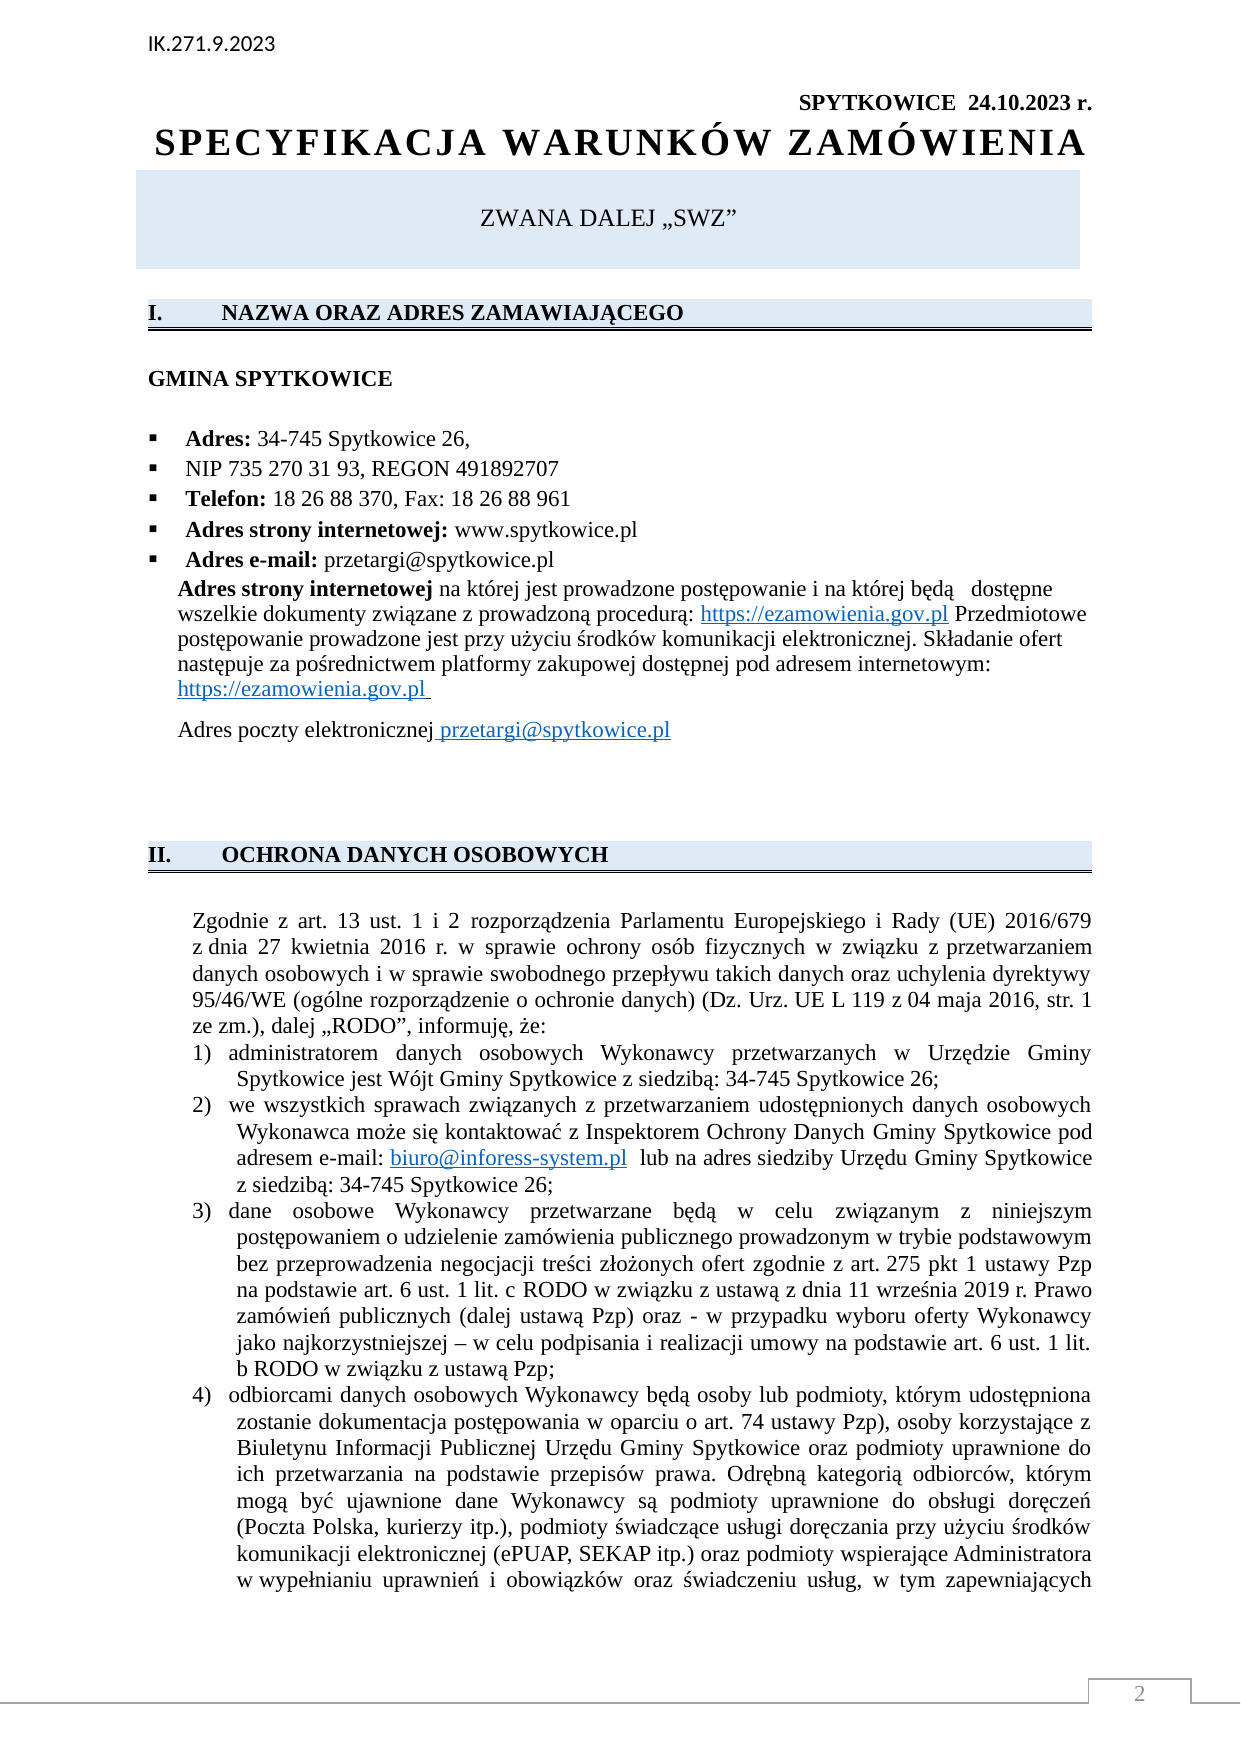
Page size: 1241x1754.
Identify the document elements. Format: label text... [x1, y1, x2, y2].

text SPYTKOWICE 24.10.2023 r. [148, 89, 1092, 115]
list 2) we wszystkich sprawach związanych z przetwarzaniem udostępnionych danych osobowych Wykonawca może się kontaktować z Inspektorem Ochrony Danych Gminy Spytkowice pod adresem e-mail: biuro@inforess-system.pl lub na adres siedziby Urzędu Gminy Spytkowice z siedzibą: 34-745 Spytkowice 26; [192, 1092, 1092, 1197]
text Adres poczty elektronicznej przetargi@spytkowice.pl [177, 717, 1092, 742]
list 3) dane osobowe Wykonawcy przetwarzane będą w celu związanym z niniejszym postępowaniem o udzielenie zamówienia publicznego prowadzonym w trybie podstawowym bez przeprowadzenia negocjacji treści złożonych ofert zgodnie z art. 275 pkt 1 ustawy Pzp na podstawie art. 6 ust. 1 lit. c RODO w związku z ustawą z dnia 11 września 2019 r. Prawo zamówień publicznych (dalej ustawą Pzp) oraz - w przypadku wyboru oferty Wykonawcy jako najkorzystniejszej – w celu podpisania i realizacji umowy na podstawie art. 6 ust. 1 lit. b RODO w związku z ustawą Pzp; [192, 1197, 1092, 1381]
table_header ZWANA DALEJ „SWZ” [136, 170, 1080, 269]
text I. NAZWA ORAZ ADRES ZAMAWIAJĄCEGO [148, 299, 1092, 327]
text Adres strony internetowej na której jest prowadzone postępowanie i na której będą dostępne wszelkie dokumenty związane z prowadzoną procedurą: https://ezamowienia.gov.pl Przedmiotowe postępowanie prowadzone jest przy użyciu środków komunikacji elektronicznej. Składanie ofert następuje za pośrednictwem platformy zakupowej dostępnej pod adresem internetowym: https://ezamowienia.gov.pl [177, 576, 1092, 701]
list Adres: 34-745 Spytkowice 26, [148, 425, 1092, 451]
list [192, 1381, 1092, 1592]
list Adres e-mail: przetargi@spytkowice.pl [148, 546, 1092, 572]
list Adres strony internetowej: www.spytkowice.pl [148, 516, 1092, 542]
text SPECYFIKACJA WARUNKÓW ZAMÓWIENIA [148, 119, 1092, 163]
text GMINA SPYTKOWICE [148, 365, 1092, 391]
list Zgodnie z art. 13 ust. 1 i 2 rozporządzenia Parlamentu Europejskiego i Rady (UE) 2016/679 z dnia 27 kwietnia 2016 r. w sprawie ochrony osób fizycznych w związku z przetwarzaniem danych osobowych i w sprawie swobodnego przepływu takich danych oraz uchylenia dyrektywy 95/46/WE (ogólne rozporządzenie o ochronie danych) (Dz. Urz. UE L 119 z 04 maja 2016, str. 1 ze zm.), dalej „RODO”, informuję, że: [192, 907, 1092, 1039]
list 1) administratorem danych osobowych Wykonawcy przetwarzanych w Urzędzie Gminy Spytkowice jest Wójt Gminy Spytkowice z siedzibą: 34-745 Spytkowice 26; [192, 1039, 1092, 1092]
list NIP 735 270 31 93, REGON 491892707 [148, 455, 1092, 482]
text II. OCHRONA DANYCH OSOBOWYCH [148, 841, 1092, 870]
list Telefon: 18 26 88 370, Fax: 18 26 88 961 [148, 486, 1092, 512]
